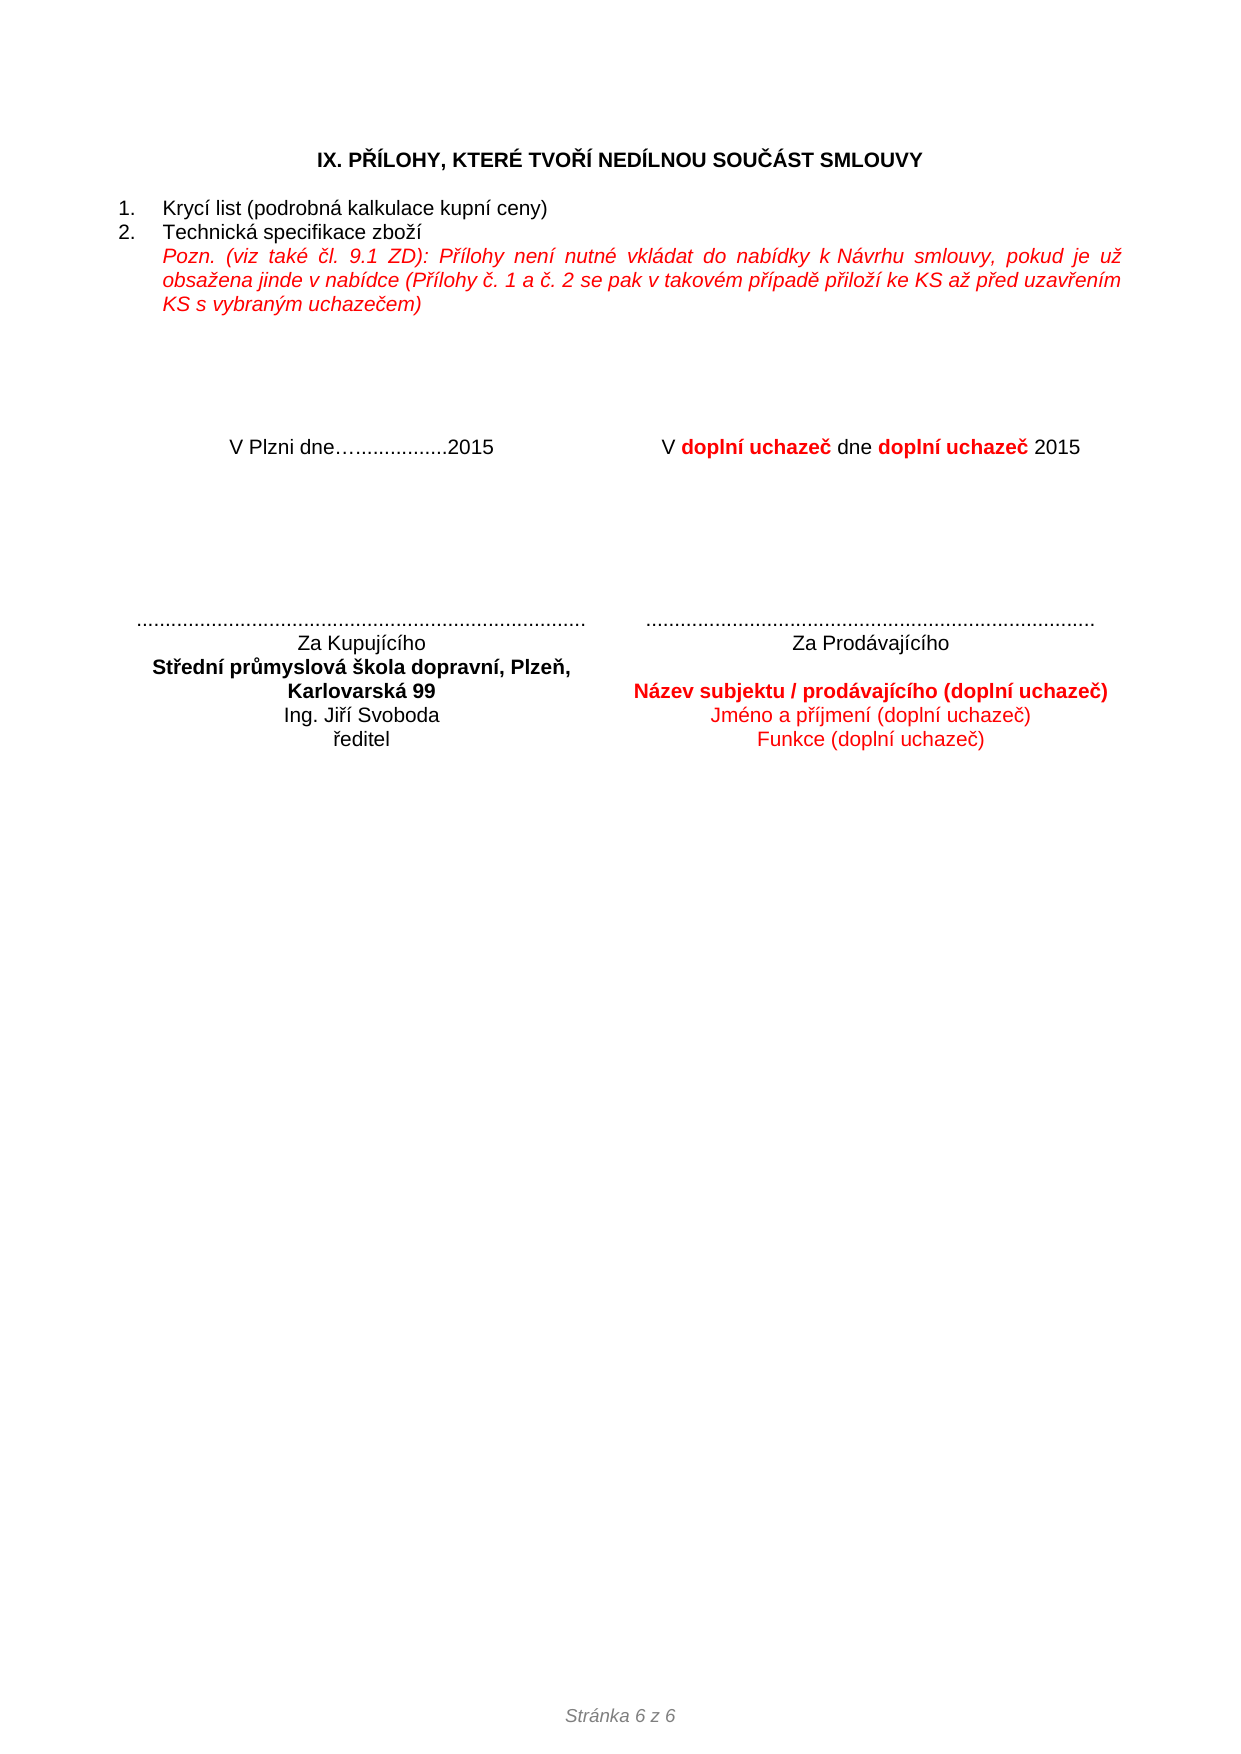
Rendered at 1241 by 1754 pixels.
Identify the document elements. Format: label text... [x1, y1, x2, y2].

table_cell Ing. Jiří Svoboda [107, 703, 616, 727]
table_cell Název subjektu / prodávajícího (doplní uchazeč) [616, 655, 1125, 703]
table_cell .............................................................................. [107, 459, 616, 631]
table_cell .............................................................................. [616, 459, 1125, 631]
table_cell Střední průmyslová škola dopravní, Plzeň, Karlovarská 99 [107, 655, 616, 703]
table_cell Za Kupujícího [107, 631, 616, 655]
text IX. PŘÍLOHY, KTERÉ TVOŘÍ NEDÍLNOU SOUČÁST SMLOUVY [118, 148, 1122, 172]
text Pozn. (viz také čl. 9.1 ZD): Přílohy není nutné vkládat do nabídky k Návrhu smlouvy, pokud je už obsažena jinde v nabídce (Přílohy č. 1 a č. 2 se pak v takovém případě přiloží ke KS až před uzavřením KS s vybraným uchazečem) [162, 243, 1122, 315]
list Krycí list (podrobná kalkulace kupní ceny) [118, 196, 1122, 219]
table_header V doplní uchazeč dne doplní uchazeč 2015 [616, 435, 1125, 459]
table_cell Za Prodávajícího [616, 631, 1125, 655]
table_cell ředitel [107, 727, 616, 751]
table_header V Plzni dne…................2015 [107, 435, 616, 459]
list Technická specifikace zboží [118, 219, 1122, 243]
table_cell Jméno a příjmení (doplní uchazeč) [616, 703, 1125, 727]
table_cell Funkce (doplní uchazeč) [616, 727, 1125, 751]
